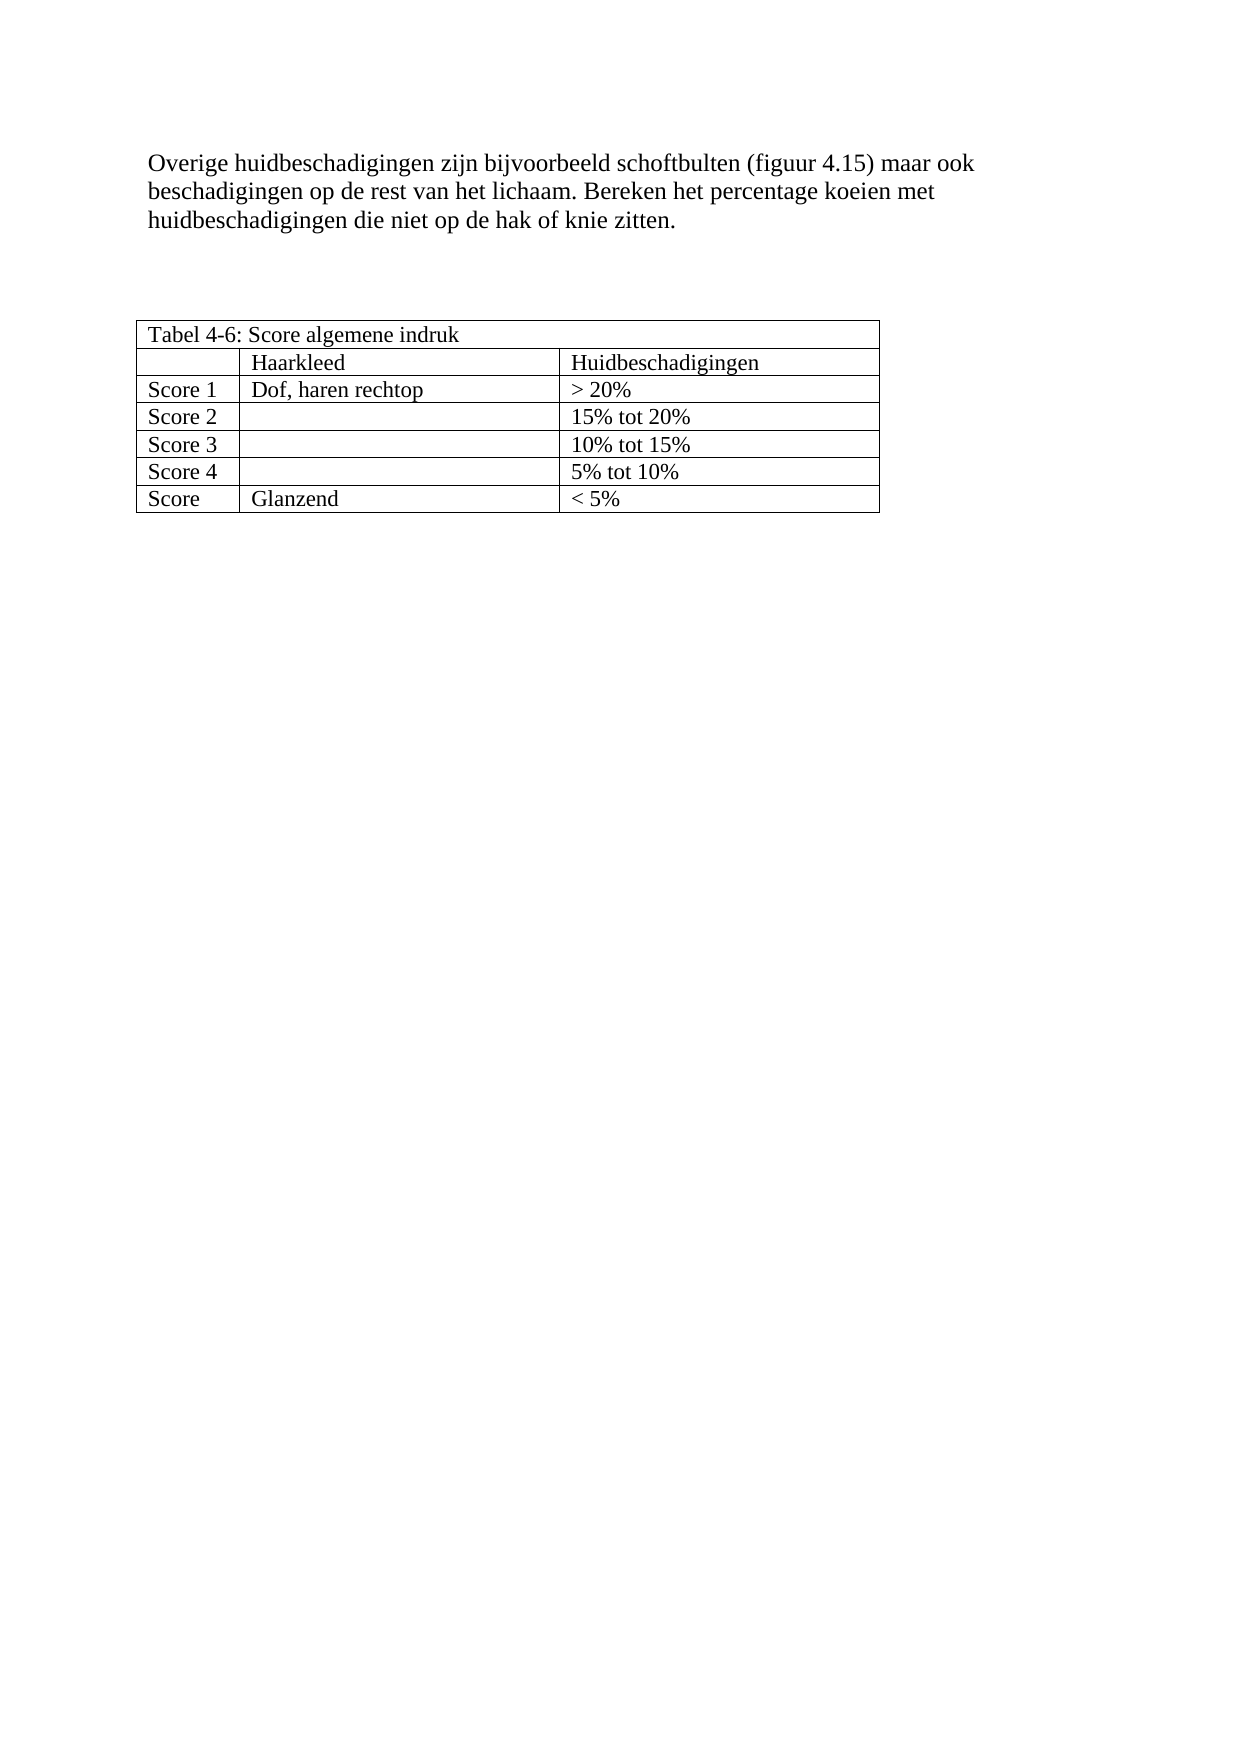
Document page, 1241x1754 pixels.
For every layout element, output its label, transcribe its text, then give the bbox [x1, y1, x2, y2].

table_cell [240, 403, 559, 430]
table_cell [240, 458, 559, 484]
table_cell 5% tot 10% [560, 458, 879, 484]
table_cell < 5% [560, 486, 879, 512]
table_cell Glanzend [240, 486, 559, 512]
table_cell Score [137, 486, 239, 512]
table_cell Dof, haren rechtop [240, 376, 559, 402]
table_cell Score 4 [137, 458, 239, 484]
table_cell Huidbeschadigingen [560, 349, 879, 375]
text Overige huidbeschadigingen zijn bijvoorbeeld schoftbulten (figuur 4.15) maar ook beschadigingen op de rest van het lichaam. Bereken het percentage koeien met huidbeschadigingen die niet op de hak of knie zitten. [148, 148, 1093, 234]
table_cell 10% tot 15% [560, 431, 879, 457]
table_cell Haarkleed [240, 349, 559, 375]
table_cell [240, 431, 559, 457]
table_cell > 20% [560, 376, 879, 402]
table_cell Score 1 [137, 376, 239, 402]
table_cell [137, 349, 239, 375]
table_cell Score 3 [137, 431, 239, 457]
table_header Tabel 4-6: Score algemene indruk [137, 321, 879, 347]
table_cell 15% tot 20% [560, 403, 879, 430]
table_cell Score 2 [137, 403, 239, 430]
